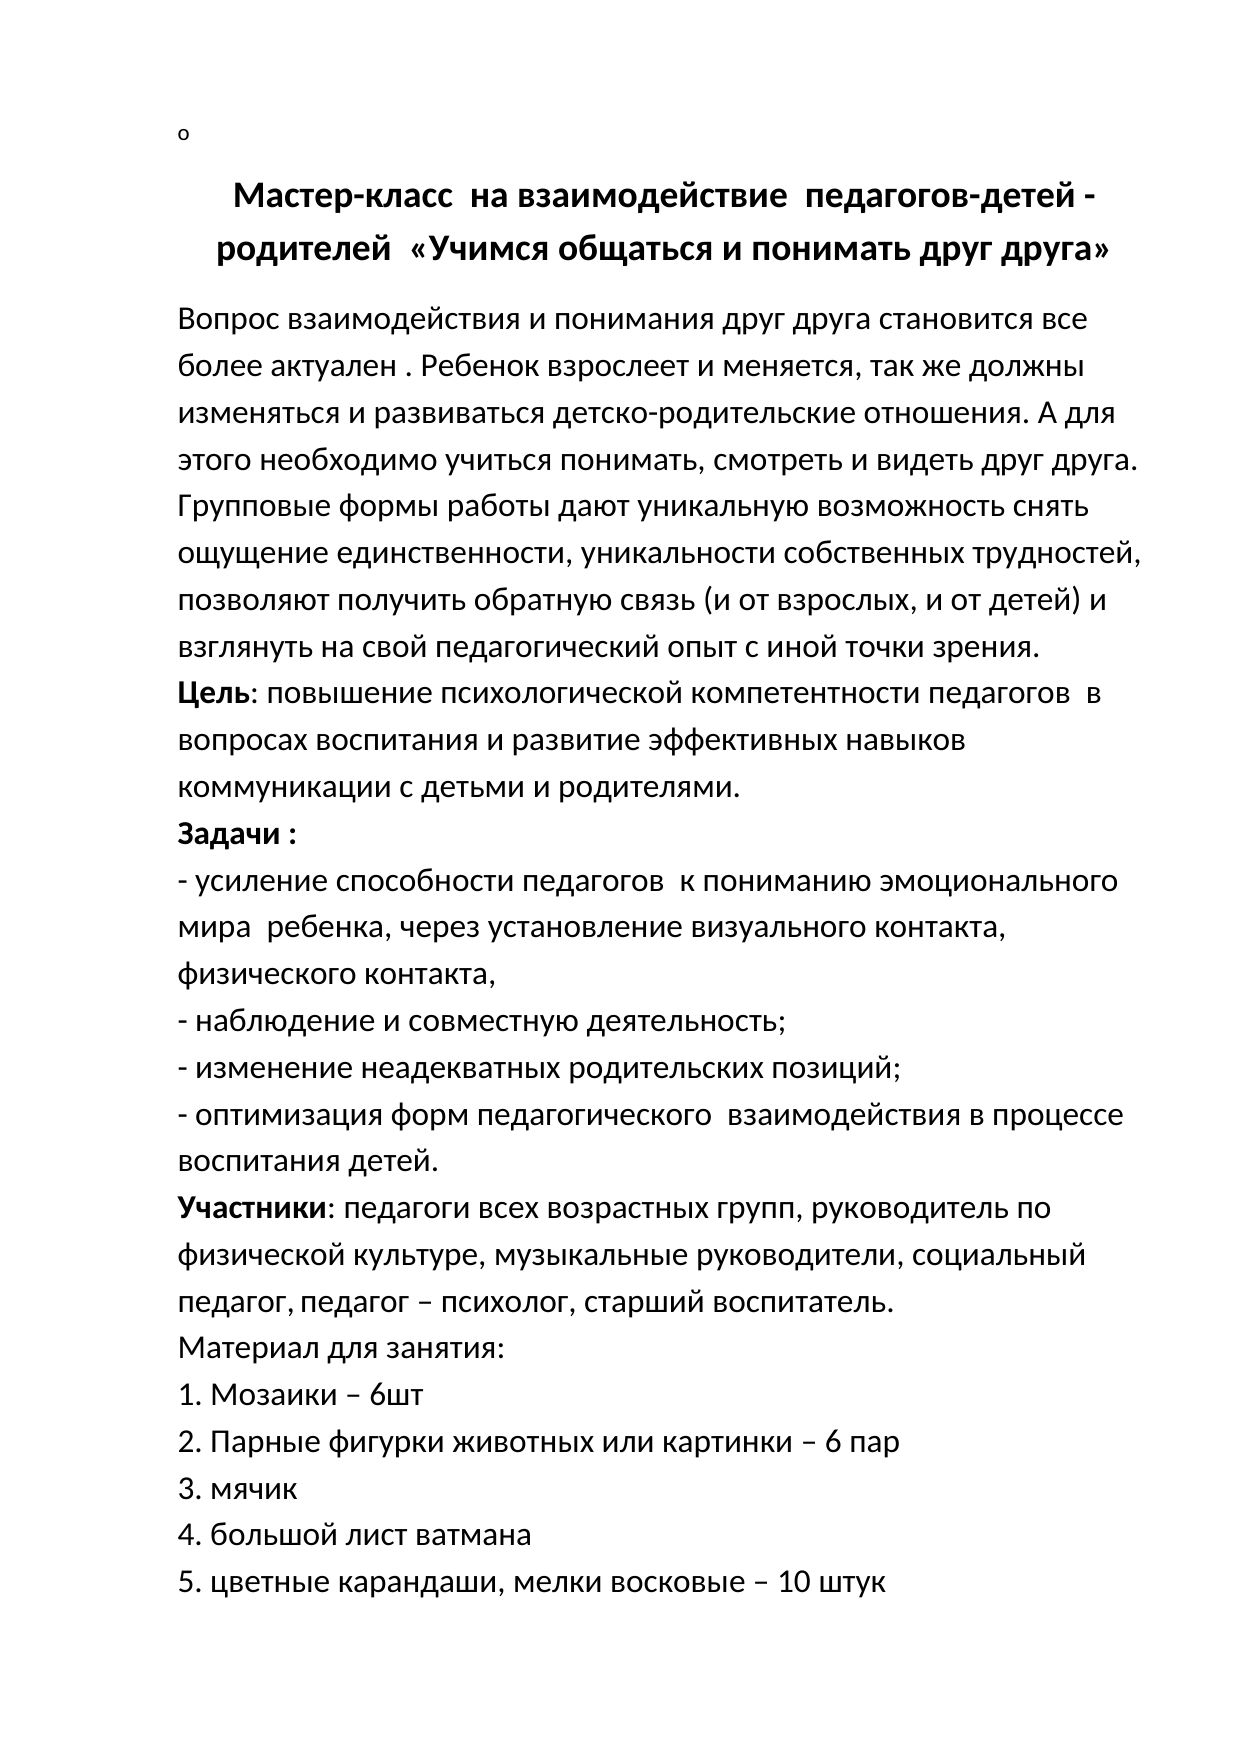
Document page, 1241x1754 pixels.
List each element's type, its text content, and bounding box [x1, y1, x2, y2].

text 4. большой лист ватмана [177, 1513, 1152, 1554]
text - оптимизация форм педагогического взаимодействия в процессе воспитания детей. [177, 1092, 1152, 1180]
text - наблюдение и совместную деятельность; [177, 999, 1152, 1040]
text о [177, 118, 1152, 146]
text 1. Мозаики – 6шт [177, 1373, 1152, 1414]
text Задачи : [177, 812, 1152, 853]
text Мастер-класс на взаимодействие педагогов-детей -родителей «Учимся общаться и понимать друг друга» [177, 171, 1152, 270]
text 2. Парные фигурки животных или картинки – 6 пар [177, 1420, 1152, 1461]
text Участники: педагоги всех возрастных групп, руководитель по физической культуре, музыкальные руководители, социальный педагог, педагог – психолог, старший воспитатель. [177, 1186, 1152, 1320]
text Материал для занятия: [177, 1326, 1152, 1367]
text - усиление способности педагогов к пониманию эмоционального мира ребенка, через установление визуального контакта, физического контакта, [177, 859, 1152, 993]
text 5. цветные карандаши, мелки восковые – 10 штук [177, 1560, 1152, 1601]
text 3. мячик [177, 1467, 1152, 1507]
text - изменение неадекватных родительских позиций; [177, 1046, 1152, 1086]
text Вопрос взаимодействия и понимания друг друга становится все более актуален . Ребенок взрослеет и меняется, так же должны изменяться и развиваться детско-родительские отношения. А для этого необходимо учиться понимать, смотреть и видеть друг друга. Групповые формы работы дают уникальную возможность снять ощущение единственности, уникальности собственных трудностей, позволяют получить обратную связь (и от взрослых, и от детей) и взглянуть на свой педагогический опыт с иной точки зрения. [177, 297, 1152, 666]
text Цель: повышение психологической компетентности педагогов в вопросах воспитания и развитие эффективных навыков коммуникации с детьми и родителями. [177, 672, 1152, 806]
